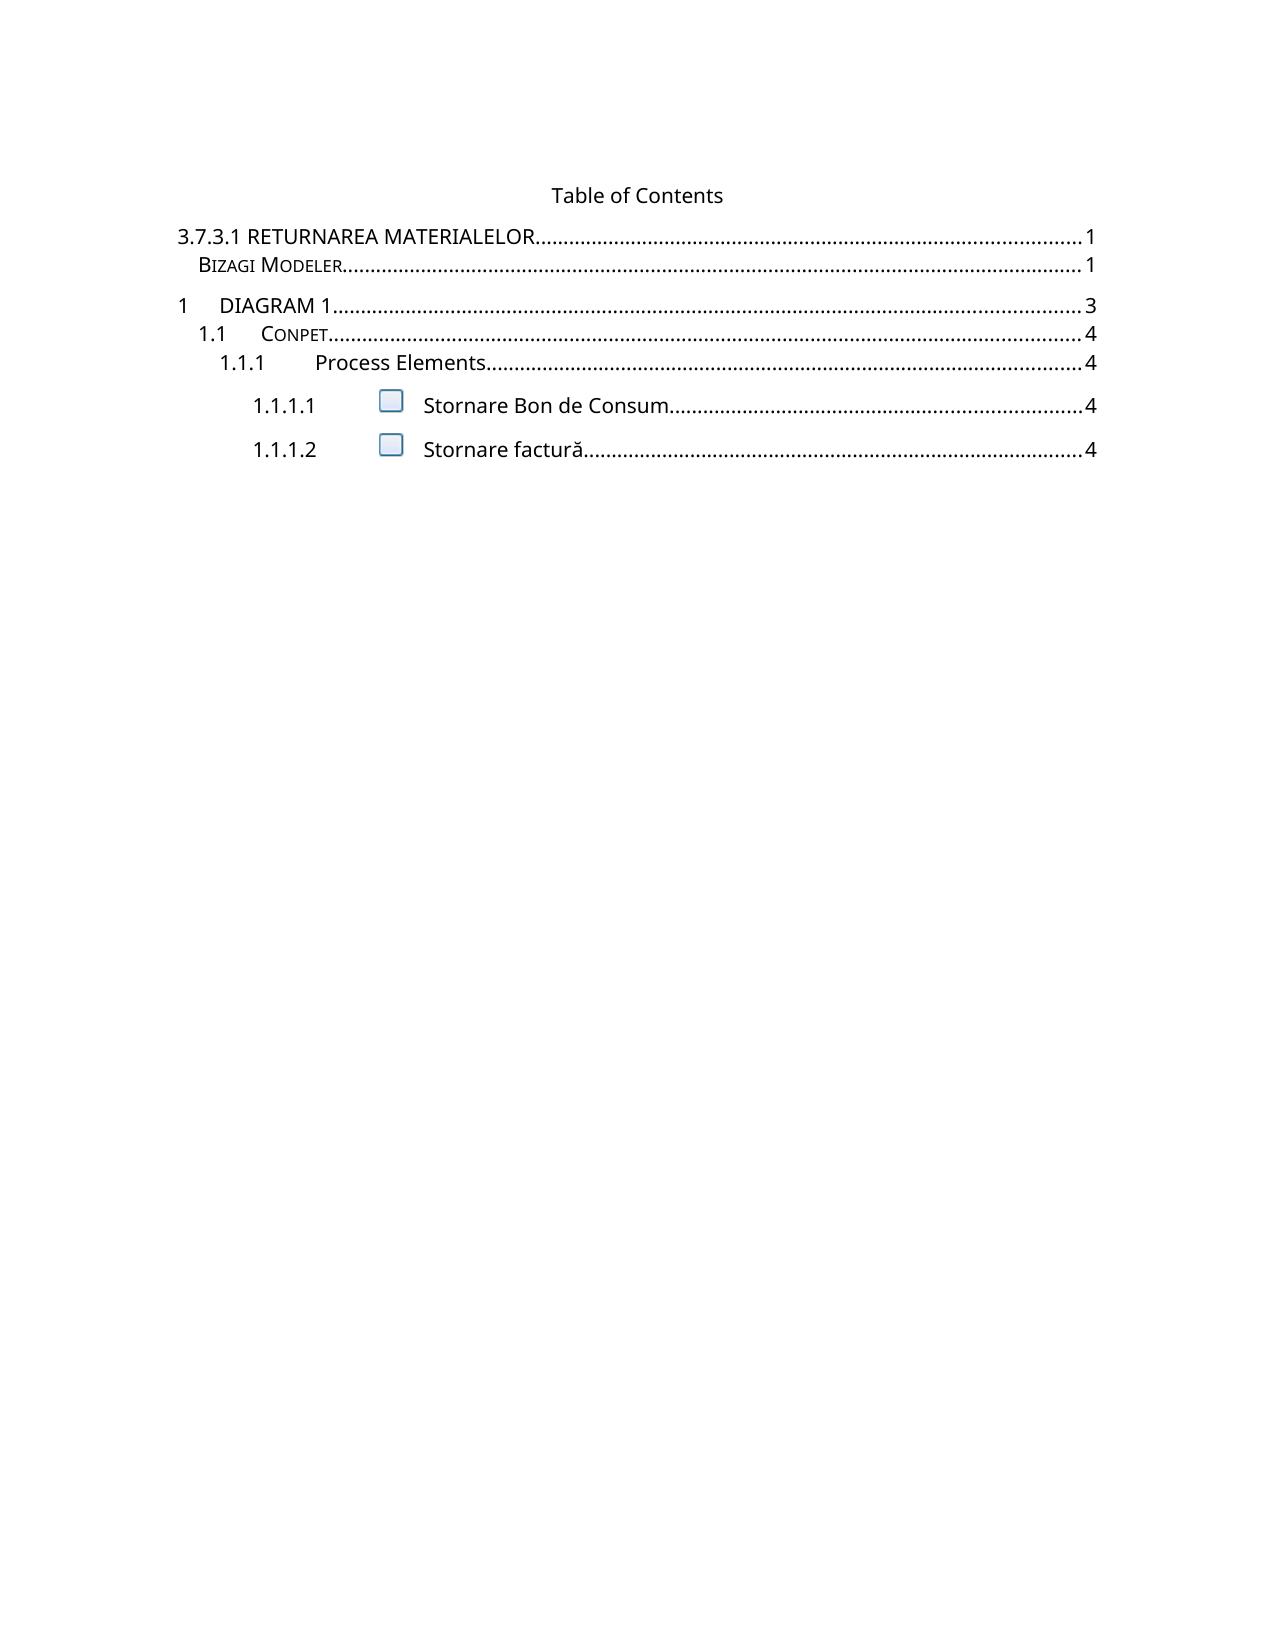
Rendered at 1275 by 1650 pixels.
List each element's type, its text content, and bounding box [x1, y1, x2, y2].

text 3.7.3.1 Returnarea materialelor 1 [177, 222, 1098, 250]
text 1.1 Conpet 4 [198, 319, 1098, 348]
text 1.1.1 Process Elements 4 [219, 348, 1098, 376]
picture [379, 432, 405, 458]
text 1 Diagram 1 3 [177, 291, 1098, 319]
text 1.1.1.1 Stornare Bon de Consum 4 [252, 389, 1098, 420]
text 1.1.1.2 Stornare factură 4 [252, 433, 1098, 464]
text Bizagi Modeler 1 [198, 250, 1098, 279]
picture [379, 388, 405, 414]
text Table of Contents [177, 181, 1098, 209]
